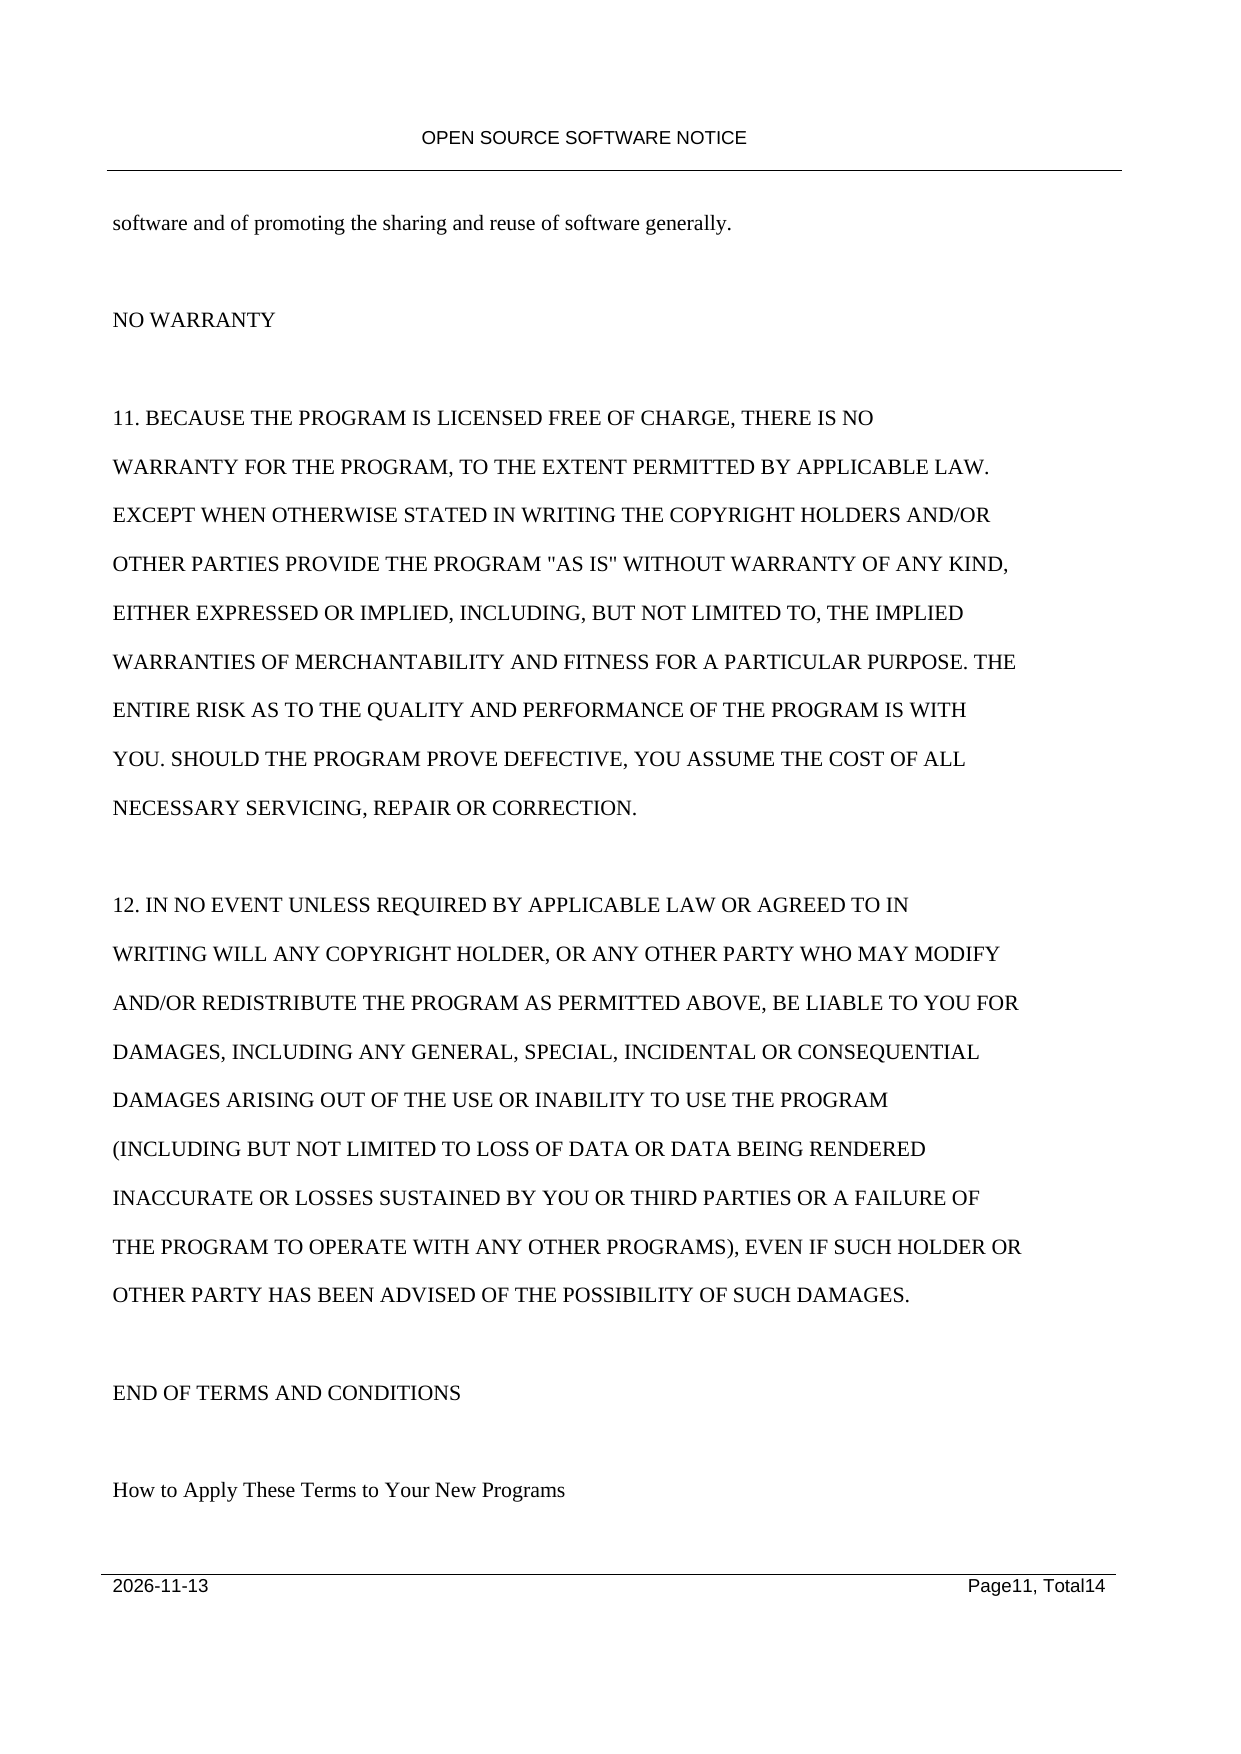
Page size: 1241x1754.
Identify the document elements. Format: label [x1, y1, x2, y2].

text [112, 206, 1128, 1506]
